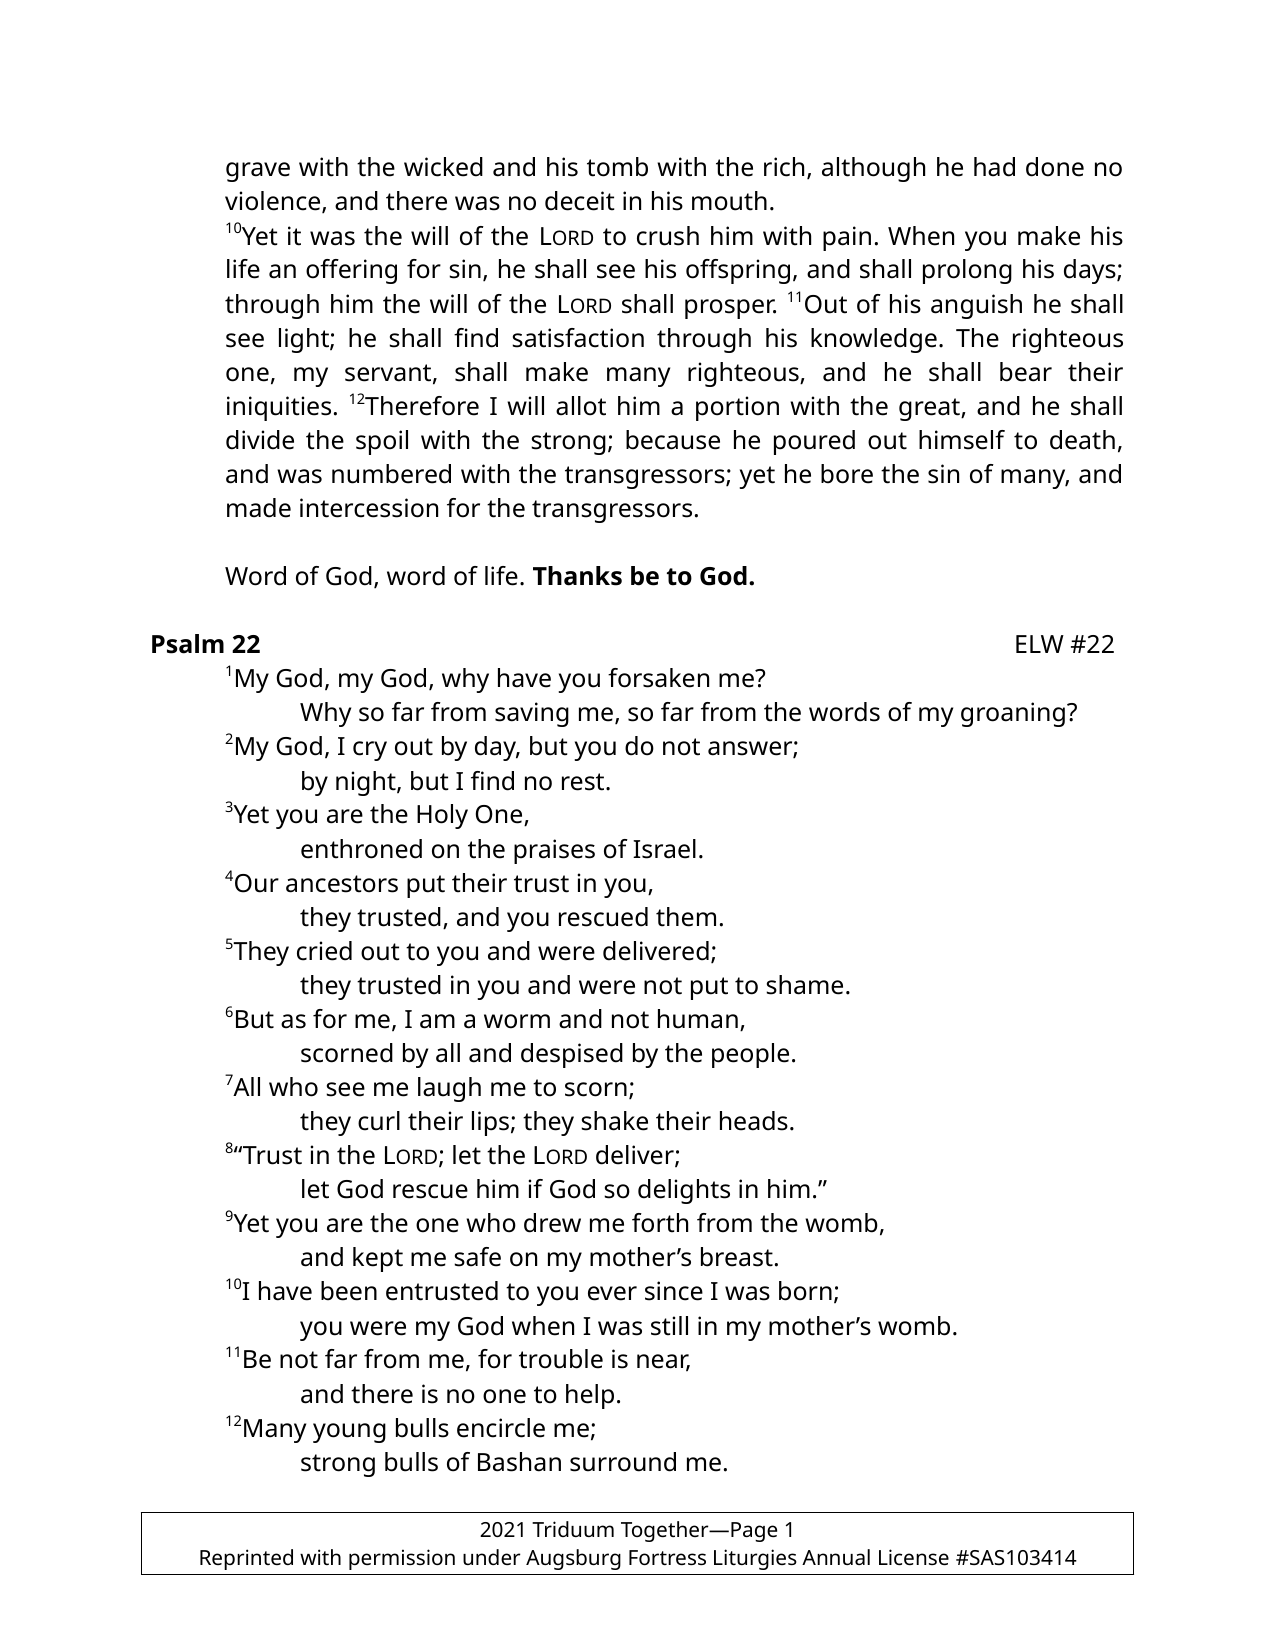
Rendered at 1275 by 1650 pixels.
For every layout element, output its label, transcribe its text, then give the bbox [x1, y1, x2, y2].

text 10I have been entrusted to you ever since I was born; [225, 1274, 1125, 1308]
text enthroned on the praises of Israel. [225, 831, 1125, 865]
text Word of God, word of life. Thanks be to God. [225, 559, 1125, 593]
text 2My God, I cry out by day, but you do not answer; [225, 729, 1125, 763]
text strong bulls of Bashan surround me. [225, 1444, 1125, 1478]
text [225, 150, 1125, 218]
text 10Yet it was the will of the Lord to crush him with pain. When you make his life an offering for sin, he shall see his offspring, and shall prolong his days; through him the will of the Lord shall prosper. 11Out of his anguish he shall see light; he shall find satisfaction through his knowledge. The righteous one, my servant, shall make many righteous, and he shall bear their iniquities. 12Therefore I will allot him a portion with the great, and he shall divide the spoil with the strong; because he poured out himself to death, and was numbered with the transgressors; yet he bore the sin of many, and made intercession for the transgressors. [225, 218, 1125, 525]
text 3Yet you are the Holy One, [225, 797, 1125, 831]
text 5They cried out to you and were delivered; [225, 933, 1125, 967]
text and kept me safe on my mother’s breast. [225, 1240, 1125, 1274]
text they trusted in you and were not put to shame. [225, 967, 1125, 1002]
text let God rescue him if God so delights in him.” [225, 1172, 1125, 1206]
text you were my God when I was still in my mother’s womb. [225, 1308, 1125, 1342]
text 6But as for me, I am a worm and not human, [225, 1002, 1125, 1036]
text Psalm 22 ELW #22 [150, 627, 1125, 661]
text 12Many young bulls encircle me; [225, 1410, 1125, 1444]
text 9Yet you are the one who drew me forth from the womb, [225, 1206, 1125, 1240]
text 1My God, my God, why have you forsaken me? [150, 661, 1125, 695]
text 4Our ancestors put their trust in you, [225, 865, 1125, 899]
text Why so far from saving me, so far from the words of my groaning? [300, 695, 1125, 729]
text 7All who see me laugh me to scorn; [225, 1070, 1125, 1104]
text they trusted, and you rescued them. [225, 899, 1125, 933]
text 11Be not far from me, for trouble is near, [150, 1342, 1125, 1376]
text they curl their lips; they shake their heads. [225, 1104, 1125, 1138]
text by night, but I find no rest. [225, 763, 1125, 797]
text scorned by all and despised by the people. [225, 1036, 1125, 1070]
text and there is no one to help. [225, 1376, 1125, 1410]
text 8“Trust in the Lord; let the Lord deliver; [225, 1138, 1125, 1172]
